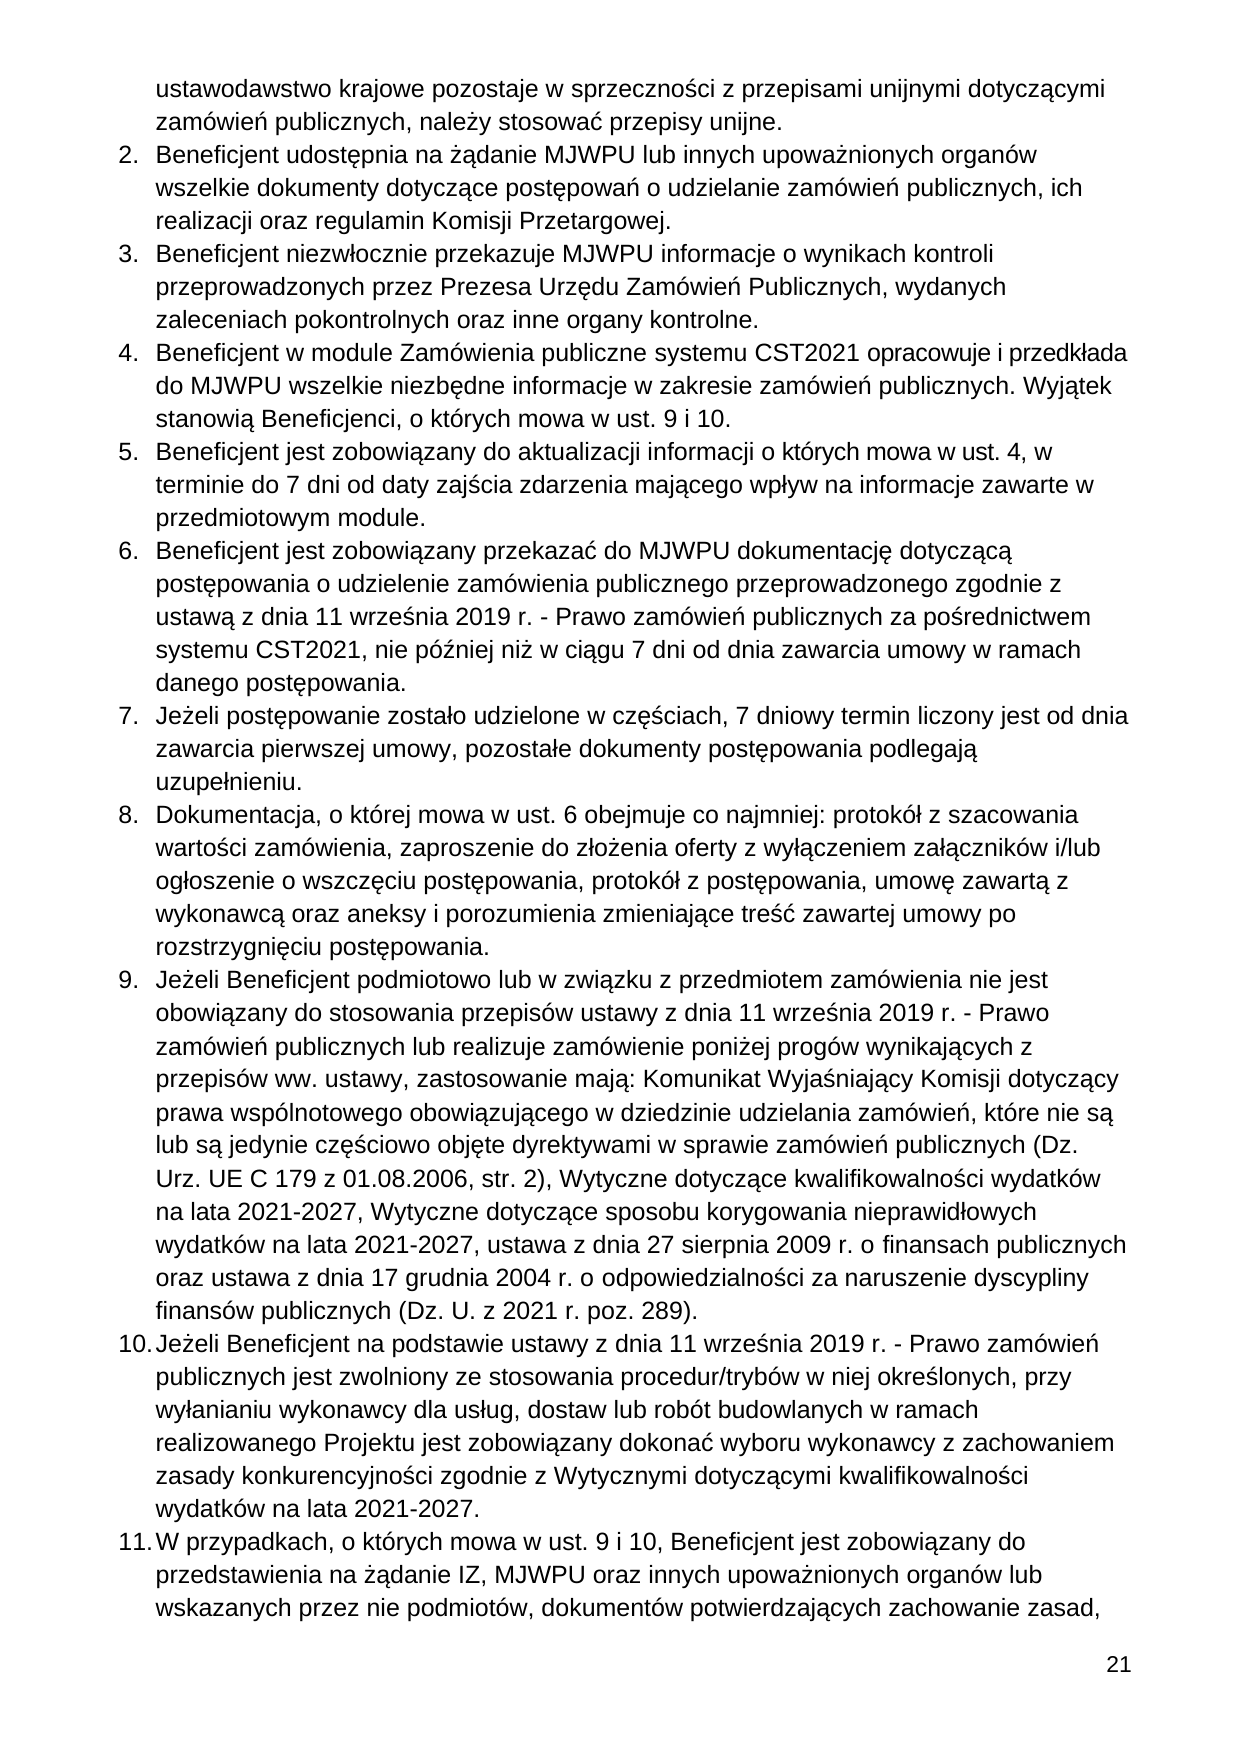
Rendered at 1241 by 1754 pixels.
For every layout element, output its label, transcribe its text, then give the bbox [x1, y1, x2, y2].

list Dokumentacja, o której mowa w ust. 6 obejmuje co najmniej: protokół z szacowania wartości zamówienia, zaproszenie do złożenia oferty z wyłączeniem załączników i/lub ogłoszenie o wszczęciu postępowania, protokół z postępowania, umowę zawartą z wykonawcą oraz aneksy i porozumienia zmieniające treść zawartej umowy po rozstrzygnięciu postępowania. [118, 800, 1132, 961]
list Beneficjent jest zobowiązany do aktualizacji informacji o których mowa w ust. 4, w terminie do 7 dni od daty zajścia zdarzenia mającego wpływ na informacje zawarte w przedmiotowym module. [118, 437, 1132, 532]
list Beneficjent jest zobowiązany przekazać do MJWPU dokumentację dotyczącą postępowania o udzielenie zamówienia publicznego przeprowadzonego zgodnie z ustawą z dnia 11 września 2019 r. - Prawo zamówień publicznych za pośrednictwem systemu CST2021, nie później niż w ciągu 7 dni od dnia zawarcia umowy w ramach danego postępowania. [118, 536, 1132, 697]
list Beneficjent udostępnia na żądanie MJWPU lub innych upoważnionych organów wszelkie dokumenty dotyczące postępowań o udzielanie zamówień publicznych, ich realizacji oraz regulamin Komisji Przetargowej. [118, 140, 1132, 235]
list Jeżeli Beneficjent na podstawie ustawy z dnia 11 września 2019 r. - Prawo zamówień publicznych jest zwolniony ze stosowania procedur/trybów w niej określonych, przy wyłanianiu wykonawcy dla usług, dostaw lub robót budowlanych w ramach realizowanego Projektu jest zobowiązany dokonać wyboru wykonawcy z zachowaniem zasady konkurencyjności zgodnie z Wytycznymi dotyczącymi kwalifikowalności wydatków na lata 2021-2027. [118, 1329, 1132, 1522]
list Jeżeli Beneficjent podmiotowo lub w związku z przedmiotem zamówienia nie jest obowiązany do stosowania przepisów ustawy z dnia 11 września 2019 r. - Prawo zamówień publicznych lub realizuje zamówienie poniżej progów wynikających z przepisów ww. ustawy, zastosowanie mają: Komunikat Wyjaśniający Komisji dotyczący prawa wspólnotowego obowiązującego w dziedzinie udzielania zamówień, które nie są lub są jedynie częściowo objęte dyrektywami w sprawie zamówień publicznych (Dz. Urz. UE C 179 z 01.08.2006, str. 2), Wytyczne dotyczące kwalifikowalności wydatków na lata 2021-2027, Wytyczne dotyczące sposobu korygowania nieprawidłowych wydatków na lata 2021-2027, ustawa z dnia 27 sierpnia 2009 r. o finansach publicznych oraz ustawa z dnia 17 grudnia 2004 r. o odpowiedzialności za naruszenie dyscypliny finansów publicznych (Dz. U. z 2021 r. poz. 289). [118, 965, 1132, 1324]
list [118, 74, 1132, 136]
list Beneficjent niezwłocznie przekazuje MJWPU informacje o wynikach kontroli przeprowadzonych przez Prezesa Urzędu Zamówień Publicznych, wydanych zaleceniach pokontrolnych oraz inne organy kontrolne. [118, 239, 1132, 334]
list Beneficjent w module Zamówienia publiczne systemu CST2021 opracowuje i przedkłada do MJWPU wszelkie niezbędne informacje w zakresie zamówień publicznych. Wyjątek stanowią Beneficjenci, o których mowa w ust. 9 i 10. [118, 338, 1132, 433]
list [118, 1527, 1132, 1622]
list Jeżeli postępowanie zostało udzielone w częściach, 7 dniowy termin liczony jest od dnia zawarcia pierwszej umowy, pozostałe dokumenty postępowania podlegają uzupełnieniu. [118, 701, 1132, 796]
